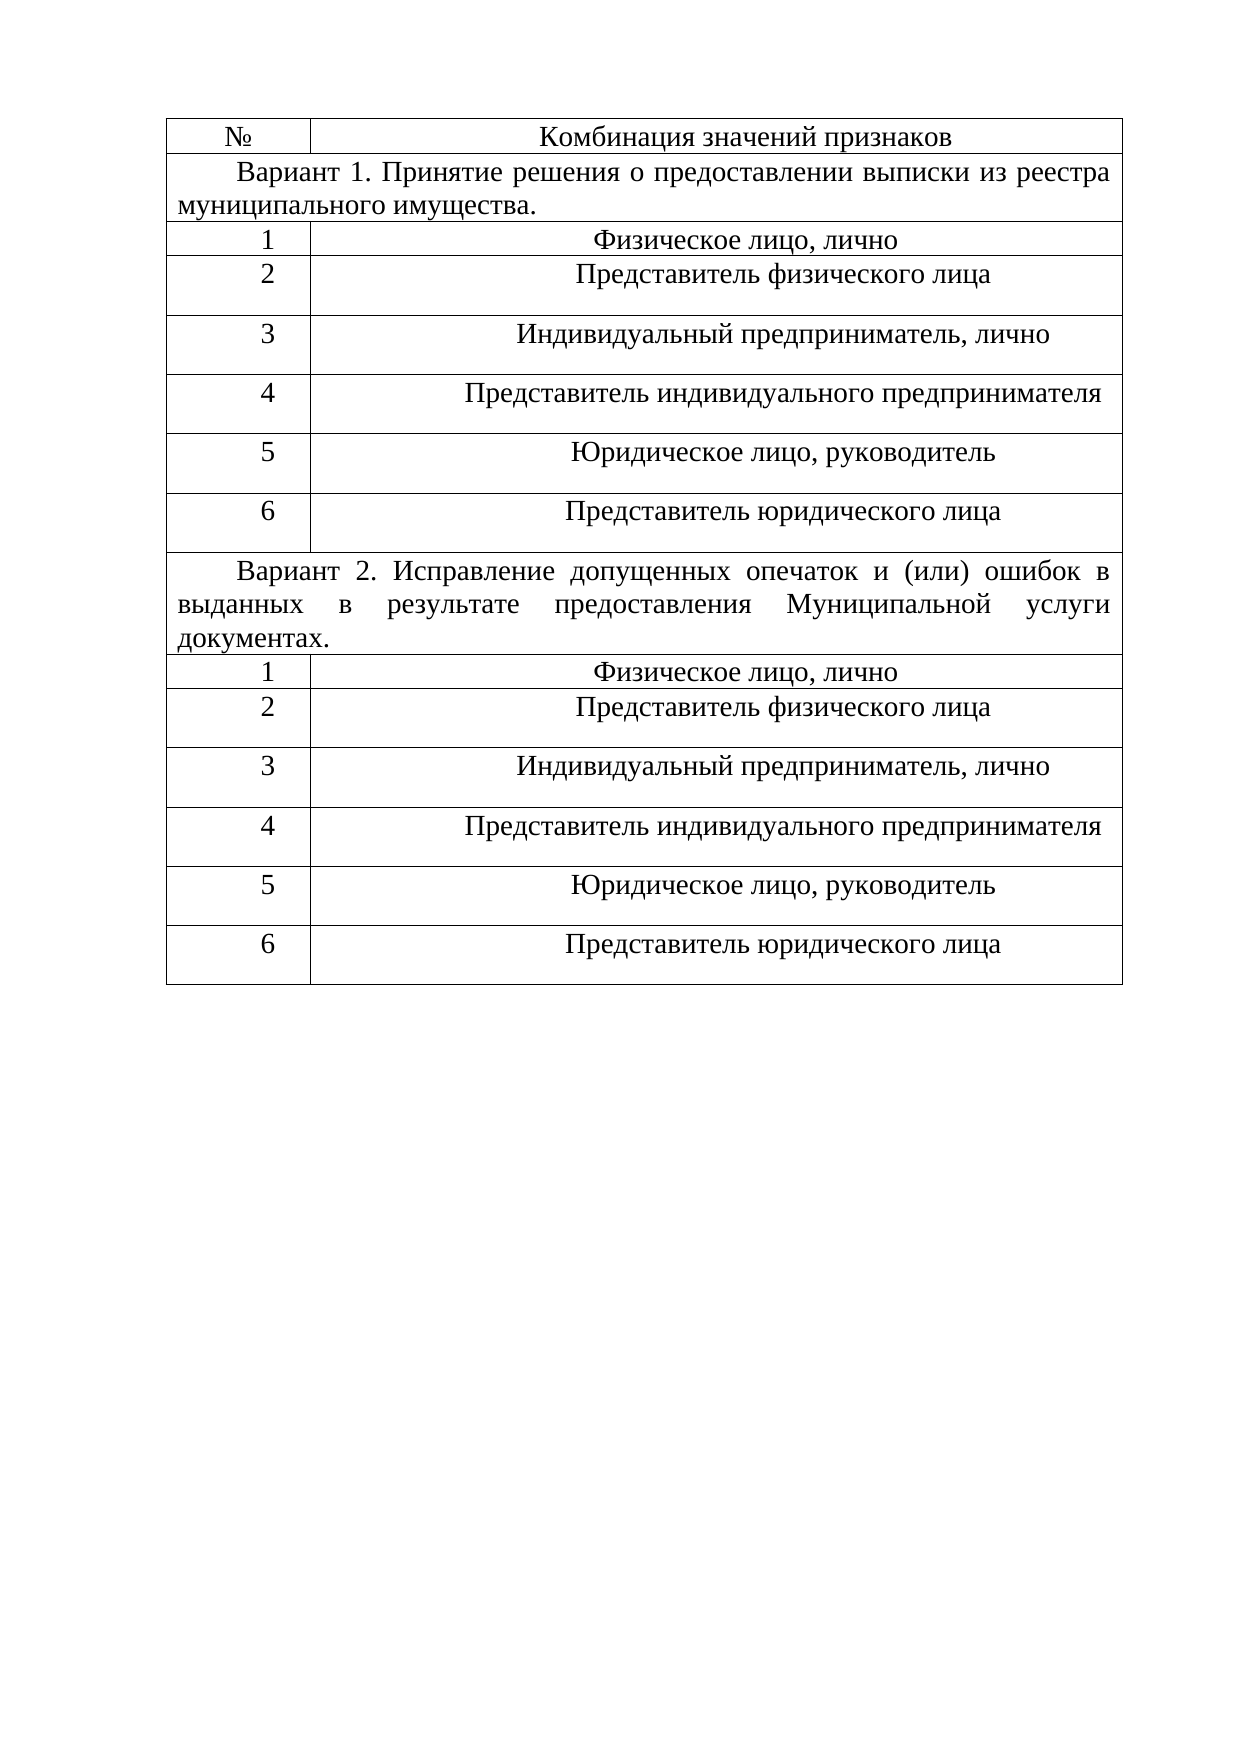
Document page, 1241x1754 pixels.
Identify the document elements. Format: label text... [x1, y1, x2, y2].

table_cell Вариант 2. Исправление допущенных опечаток и (или) ошибок в выданных в результате предоставления Муниципальной услуги документах. [167, 553, 1122, 653]
table_cell 1 [167, 222, 310, 255]
table_cell 5 [167, 434, 310, 492]
table_cell 5 [167, 867, 310, 925]
table_cell 4 [167, 808, 310, 866]
table_cell Юридическое лицо, руководитель [311, 867, 1122, 925]
table_cell Вариант 1. Принятие решения о предоставлении выписки из реестра муниципального имущества. [167, 154, 1122, 221]
table_cell 6 [167, 926, 310, 984]
table_cell Физическое лицо, лично [311, 222, 1122, 255]
table_cell 6 [167, 494, 310, 552]
table_cell Физическое лицо, лично [311, 655, 1122, 688]
table_cell Представитель юридического лица [311, 926, 1122, 984]
table_cell Индивидуальный предприниматель, лично [311, 316, 1122, 374]
table_cell Представитель индивидуального предпринимателя [311, 808, 1122, 866]
table_cell 4 [167, 375, 310, 433]
table_cell 1 [167, 655, 310, 688]
table_cell Представитель юридического лица [311, 494, 1122, 552]
table_cell Представитель индивидуального предпринимателя [311, 375, 1122, 433]
table_header № [167, 119, 310, 153]
table_cell Индивидуальный предприниматель, лично [311, 748, 1122, 807]
table_cell 3 [167, 748, 310, 807]
table_cell Представитель физического лица [311, 689, 1122, 747]
table_cell 3 [167, 316, 310, 374]
table_cell 2 [167, 689, 310, 747]
table_cell Юридическое лицо, руководитель [311, 434, 1122, 492]
table_cell Представитель физического лица [311, 256, 1122, 315]
table_header Комбинация значений признаков [311, 119, 1122, 153]
table_cell 2 [167, 256, 310, 315]
